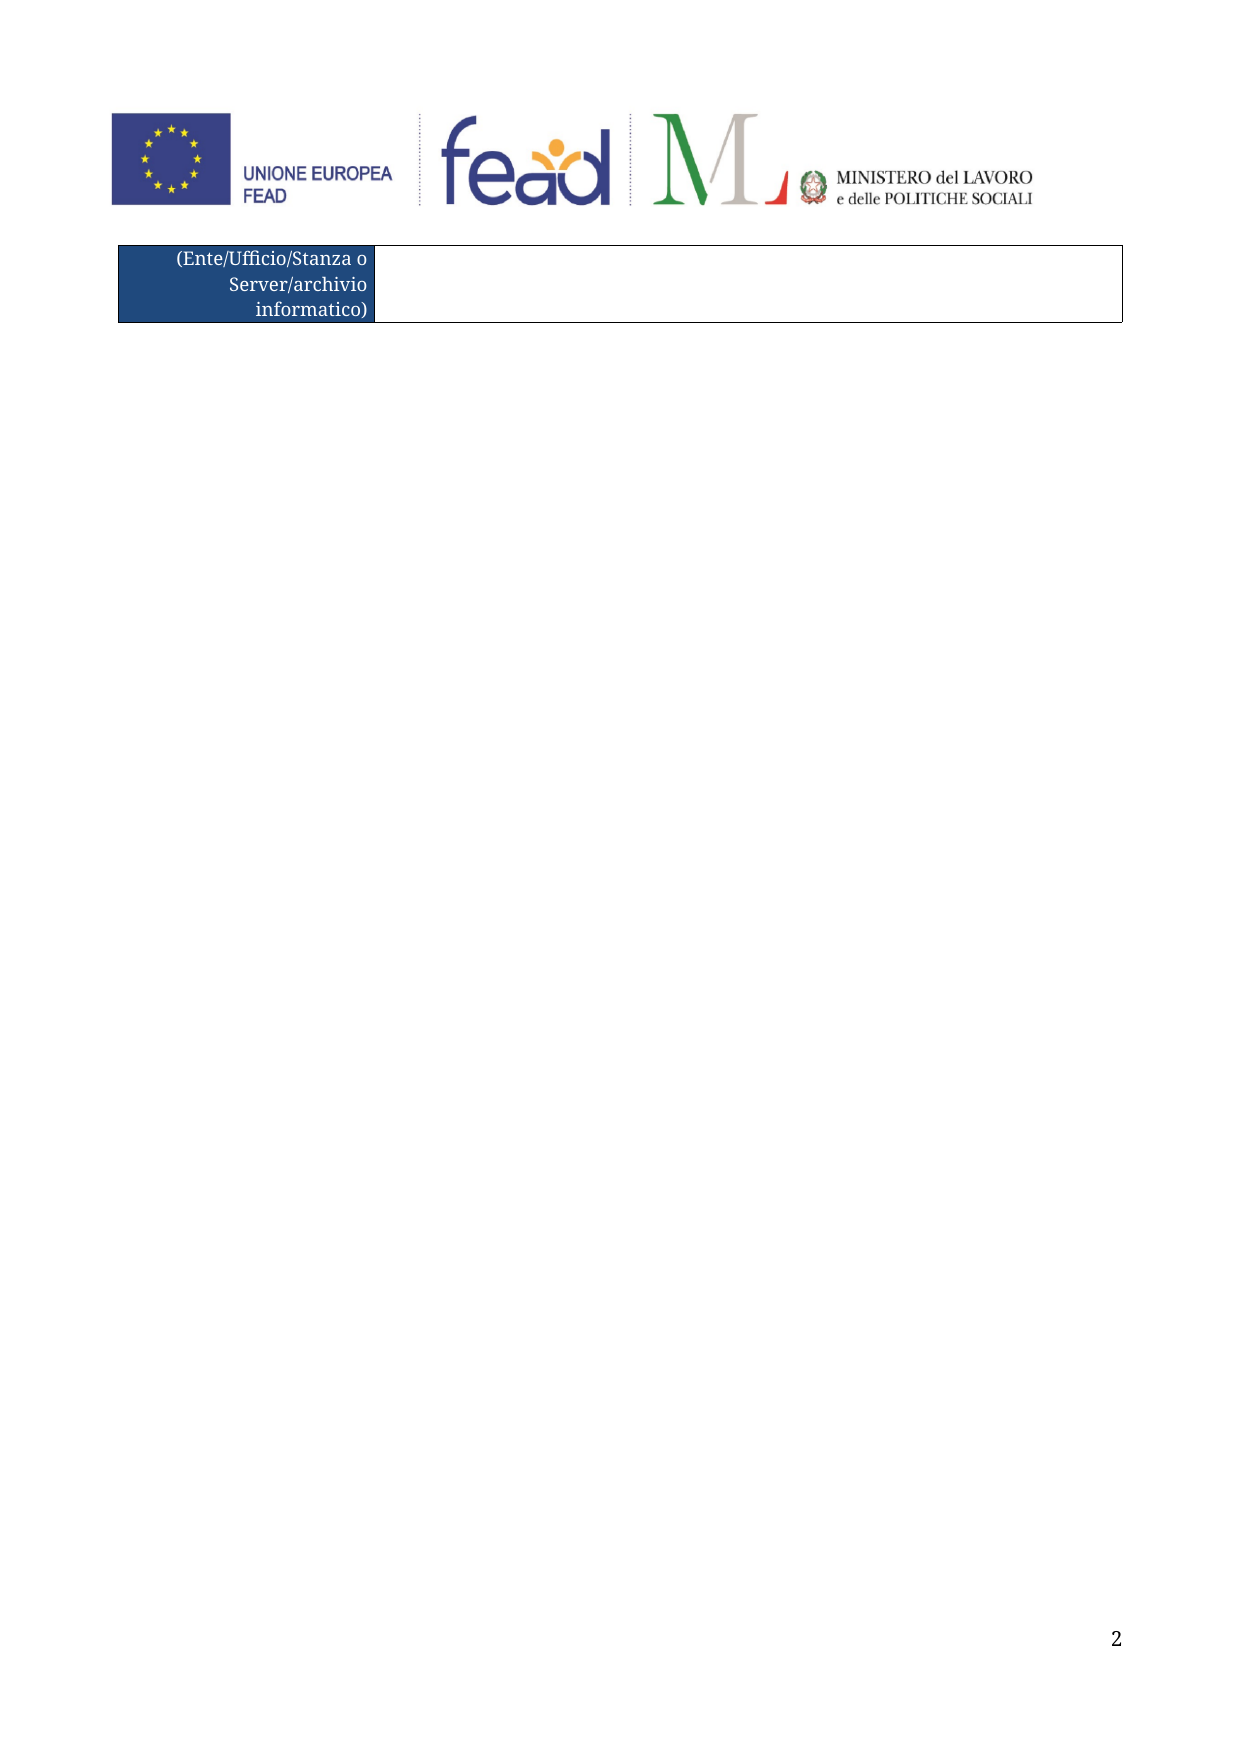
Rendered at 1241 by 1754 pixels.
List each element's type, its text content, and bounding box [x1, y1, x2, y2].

table_cell [375, 246, 1122, 322]
table_cell Luogo di conservazione della documentazione (Ente/Ufficio/Stanza o Server/archivio informatico) [119, 246, 374, 322]
picture [73, 73, 1071, 245]
